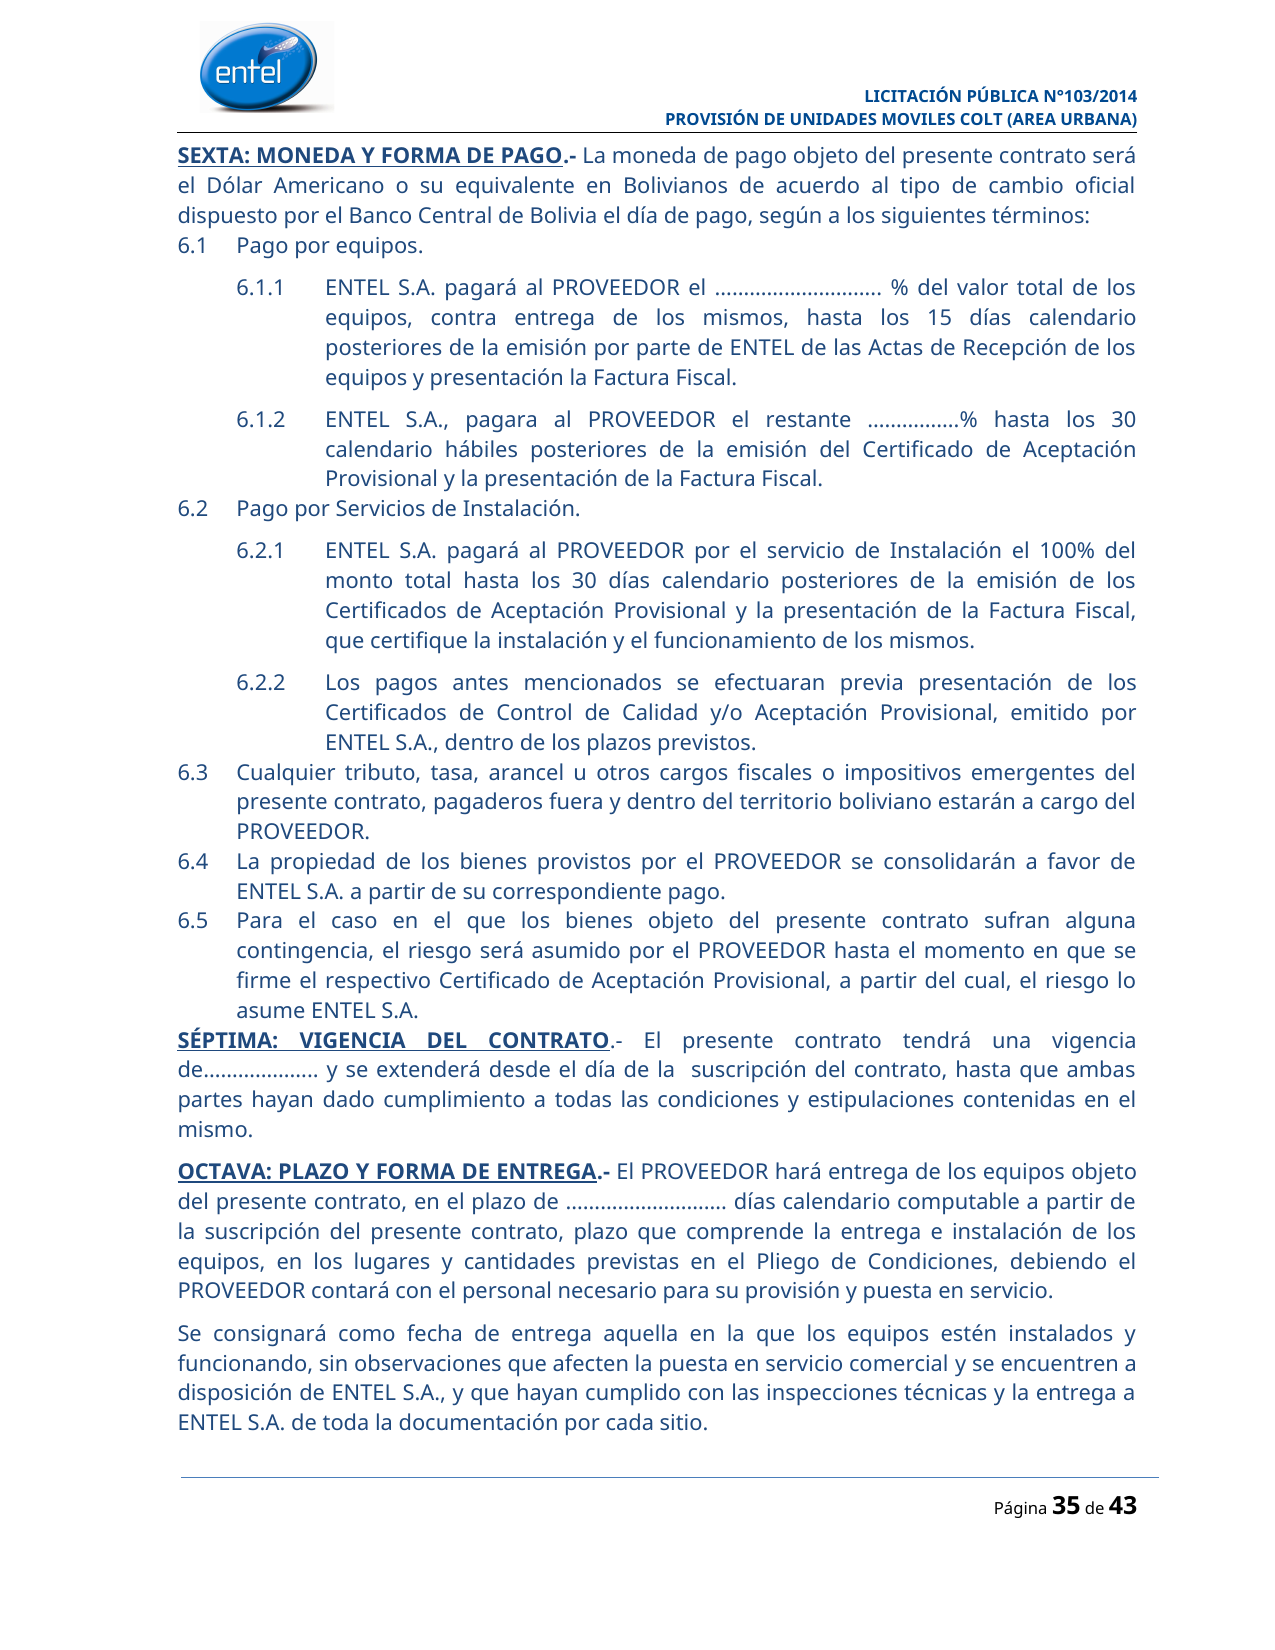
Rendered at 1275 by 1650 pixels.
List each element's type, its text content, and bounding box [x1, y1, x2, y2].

text 6.1.2 ENTEL S.A., pagara al PROVEEDOR el restante …………….% hasta los 30 calendario hábiles posteriores de la emisión del Certificado de Aceptación Provisional y la presentación de la Factura Fiscal. [236, 404, 1137, 493]
text SEXTA: MONEDA Y FORMA DE PAGO.- La moneda de pago objeto del presente contrato será el Dólar Americano o su equivalente en Bolivianos de acuerdo al tipo de cambio oficial dispuesto por el Banco Central de Bolivia el día de pago, según a los siguientes términos: [177, 141, 1137, 230]
text Se consignará como fecha de entrega aquella en la que los equipos estén instalados y funcionando, sin observaciones que afecten la puesta en servicio comercial y se encuentren a disposición de ENTEL S.A., y que hayan cumplido con las inspecciones técnicas y la entrega a ENTEL S.A. de toda la documentación por cada sitio. [177, 1318, 1137, 1437]
text SÉPTIMA: VIGENCIA DEL CONTRATO.- El presente contrato tendrá una vigencia de……………….. y se extenderá desde el día de la suscripción del contrato, hasta que ambas partes hayan dado cumplimiento a todas las condiciones y estipulaciones contenidas en el mismo. [177, 1025, 1137, 1144]
text 6.2.1 ENTEL S.A. pagará al PROVEEDOR por el servicio de Instalación el 100% del monto total hasta los 30 días calendario posteriores de la emisión de los Certificados de Aceptación Provisional y la presentación de la Factura Fiscal, que certifique la instalación y el funcionamiento de los mismos. [236, 536, 1137, 655]
text 6.2 Pago por Servicios de Instalación. [177, 493, 1137, 523]
text 6.5 Para el caso en el que los bienes objeto del presente contrato sufran alguna contingencia, el riesgo será asumido por el PROVEEDOR hasta el momento en que se firme el respectivo Certificado de Aceptación Provisional, a partir del cual, el riesgo lo asume ENTEL S.A. [177, 906, 1137, 1025]
text 6.2.2 Los pagos antes mencionados se efectuaran previa presentación de los Certificados de Control de Calidad y/o Aceptación Provisional, emitido por ENTEL S.A., dentro de los plazos previstos. [236, 667, 1137, 757]
picture [199, 21, 335, 113]
text OCTAVA: PLAZO Y FORMA DE ENTREGA.- El PROVEEDOR hará entrega de los equipos objeto del presente contrato, en el plazo de ………………………. días calendario computable a partir de la suscripción del presente contrato, plazo que comprende la entrega e instalación de los equipos, en los lugares y cantidades previstas en el Pliego de Condiciones, debiendo el PROVEEDOR contará con el personal necesario para su provisión y puesta en servicio. [177, 1156, 1137, 1305]
text 6.4 La propiedad de los bienes provistos por el PROVEEDOR se consolidarán a favor de ENTEL S.A. a partir de su correspondiente pago. [177, 846, 1137, 906]
text 6.1.1 ENTEL S.A. pagará al PROVEEDOR el ……………………….. % del valor total de los equipos, contra entrega de los mismos, hasta los 15 días calendario posteriores de la emisión por parte de ENTEL de las Actas de Recepción de los equipos y presentación la Factura Fiscal. [236, 272, 1137, 391]
text 6.3 Cualquier tributo, tasa, arancel u otros cargos fiscales o impositivos emergentes del presente contrato, pagaderos fuera y dentro del territorio boliviano estarán a cargo del PROVEEDOR. [177, 757, 1137, 846]
text 6.1 Pago por equipos. [177, 230, 1137, 260]
